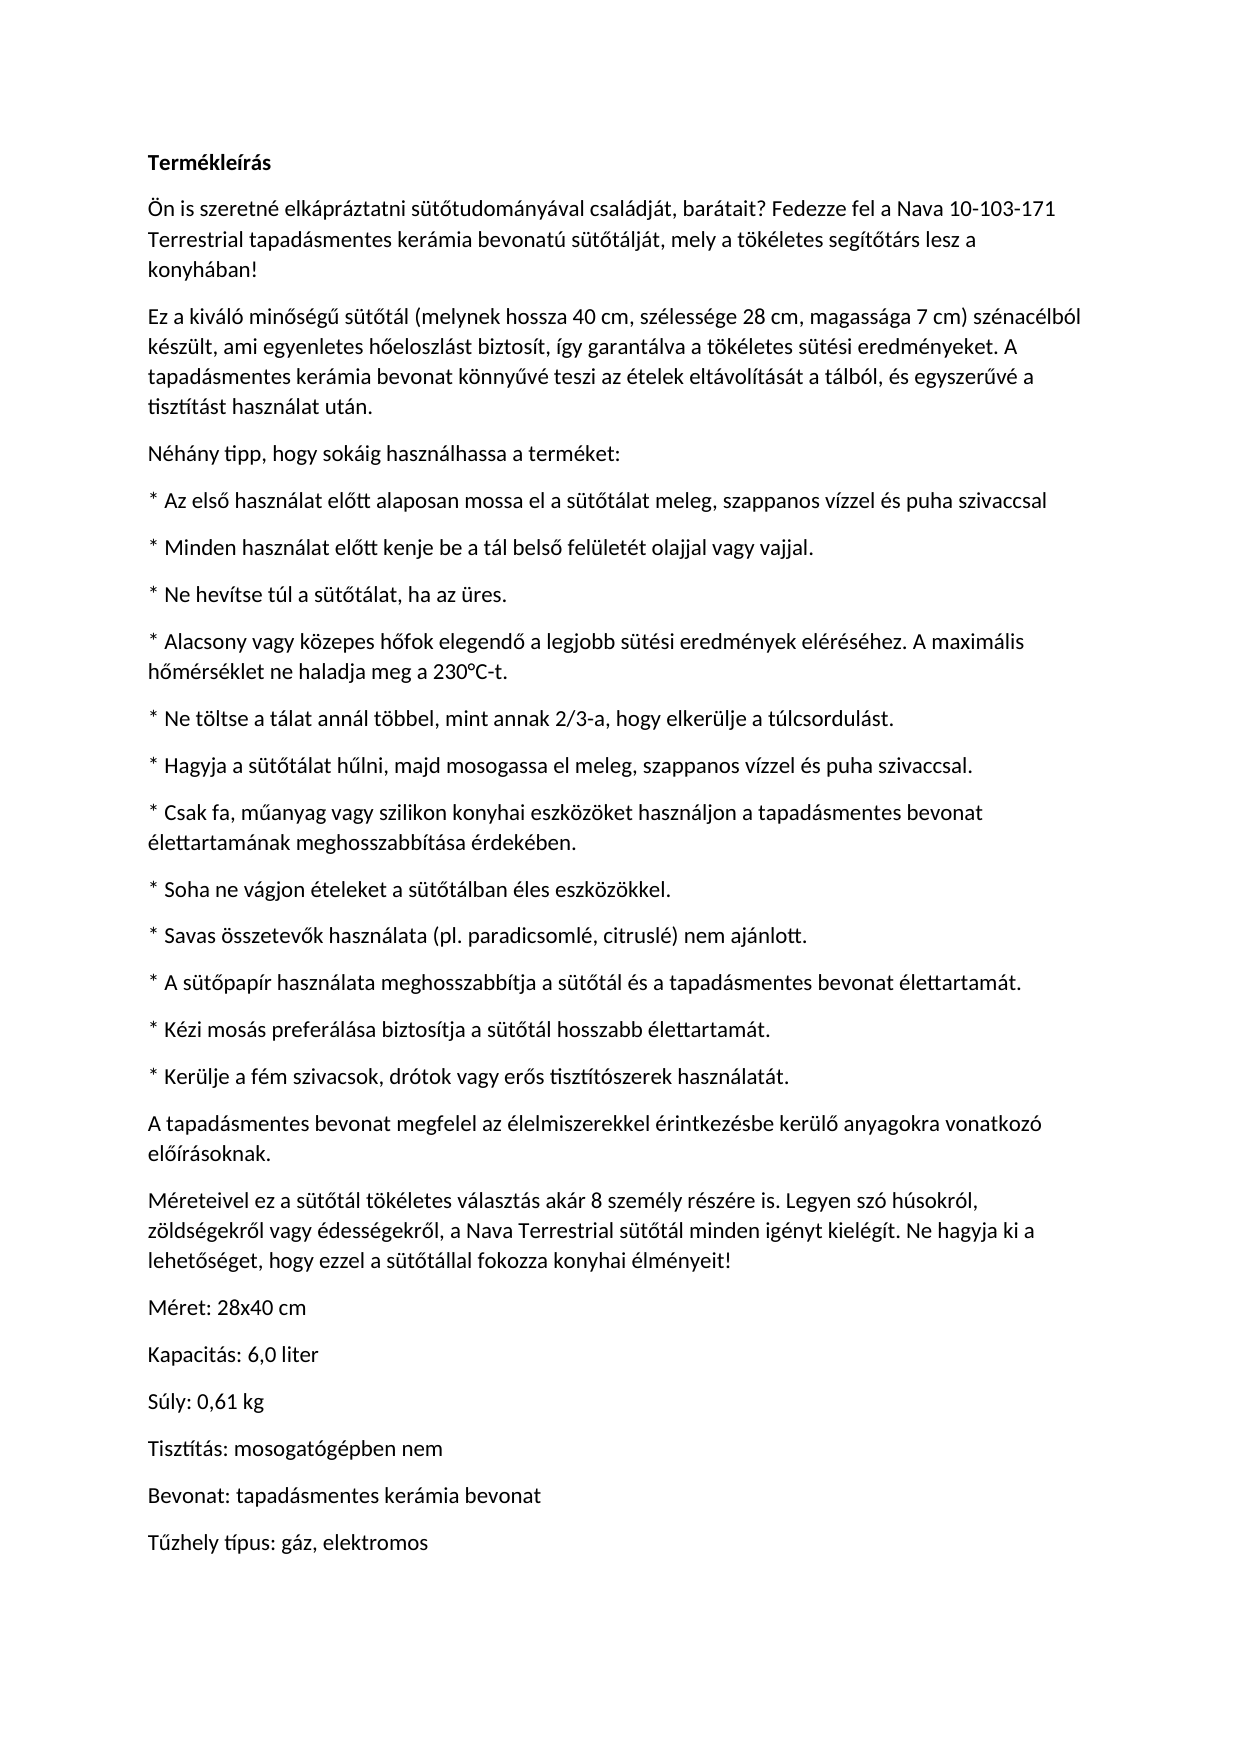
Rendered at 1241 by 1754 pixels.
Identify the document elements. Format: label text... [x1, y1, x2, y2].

text * Soha ne vágjon ételeket a sütőtálban éles eszközökkel. [148, 875, 1093, 903]
text Súly: 0,61 kg [148, 1387, 1093, 1415]
text * Az első használat előtt alaposan mossa el a sütőtálat meleg, szappanos vízzel és puha szivaccsal [148, 486, 1093, 514]
text * Alacsony vagy közepes hőfok elegendő a legjobb sütési eredmények eléréséhez. A maximális hőmérséklet ne haladja meg a 230°C-t. [148, 627, 1093, 685]
text Méreteivel ez a sütőtál tökéletes választás akár 8 személy részére is. Legyen szó húsokról, zöldségekről vagy édességekről, a Nava Terrestrial sütőtál minden igényt kielégít. Ne hagyja ki a lehetőséget, hogy ezzel a sütőtállal fokozza konyhai élményeit! [148, 1186, 1093, 1274]
text Tűzhely típus: gáz, elektromos [148, 1528, 1093, 1556]
text Kapacitás: 6,0 liter [148, 1340, 1093, 1368]
text * A sütőpapír használata meghosszabbítja a sütőtál és a tapadásmentes bevonat élettartamát. [148, 968, 1093, 996]
text * Ne töltse a tálat annál többel, mint annak 2/3-a, hogy elkerülje a túlcsordulást. [148, 704, 1093, 732]
text Méret: 28x40 cm [148, 1293, 1093, 1321]
text Ez a kiváló minőségű sütőtál (melynek hossza 40 cm, szélessége 28 cm, magassága 7 cm) szénacélból készült, ami egyenletes hőeloszlást biztosít, így garantálva a tökéletes sütési eredményeket. A tapadásmentes kerámia bevonat könnyűvé teszi az ételek eltávolítását a tálból, és egyszerűvé a tisztítást használat után. [148, 302, 1093, 420]
text Termékleírás [148, 148, 1093, 176]
text A tapadásmentes bevonat megfelel az élelmiszerekkel érintkezésbe kerülő anyagokra vonatkozó előírásoknak. [148, 1109, 1093, 1167]
text * Savas összetevők használata (pl. paradicsomlé, citruslé) nem ajánlott. [148, 922, 1093, 949]
text * Hagyja a sütőtálat hűlni, majd mosogassa el meleg, szappanos vízzel és puha szivaccsal. [148, 751, 1093, 779]
text Tisztítás: mosogatógépben nem [148, 1434, 1093, 1462]
text * Csak fa, műanyag vagy szilikon konyhai eszközöket használjon a tapadásmentes bevonat élettartamának meghosszabbítása érdekében. [148, 798, 1093, 856]
text Bevonat: tapadásmentes kerámia bevonat [148, 1481, 1093, 1509]
text * Minden használat előtt kenje be a tál belső felületét olajjal vagy vajjal. [148, 533, 1093, 561]
text Ön is szeretné elkápráztatni sütőtudományával családját, barátait? Fedezze fel a Nava 10-103-171 Terrestrial tapadásmentes kerámia bevonatú sütőtálját, mely a tökéletes segítőtárs lesz a konyhában! [148, 194, 1093, 283]
text * Ne hevítse túl a sütőtálat, ha az üres. [148, 580, 1093, 608]
text * Kézi mosás preferálása biztosítja a sütőtál hosszabb élettartamát. [148, 1015, 1093, 1043]
text Néhány tipp, hogy sokáig használhassa a terméket: [148, 439, 1093, 467]
text * Kerülje a fém szivacsok, drótok vagy erős tisztítószerek használatát. [148, 1062, 1093, 1090]
